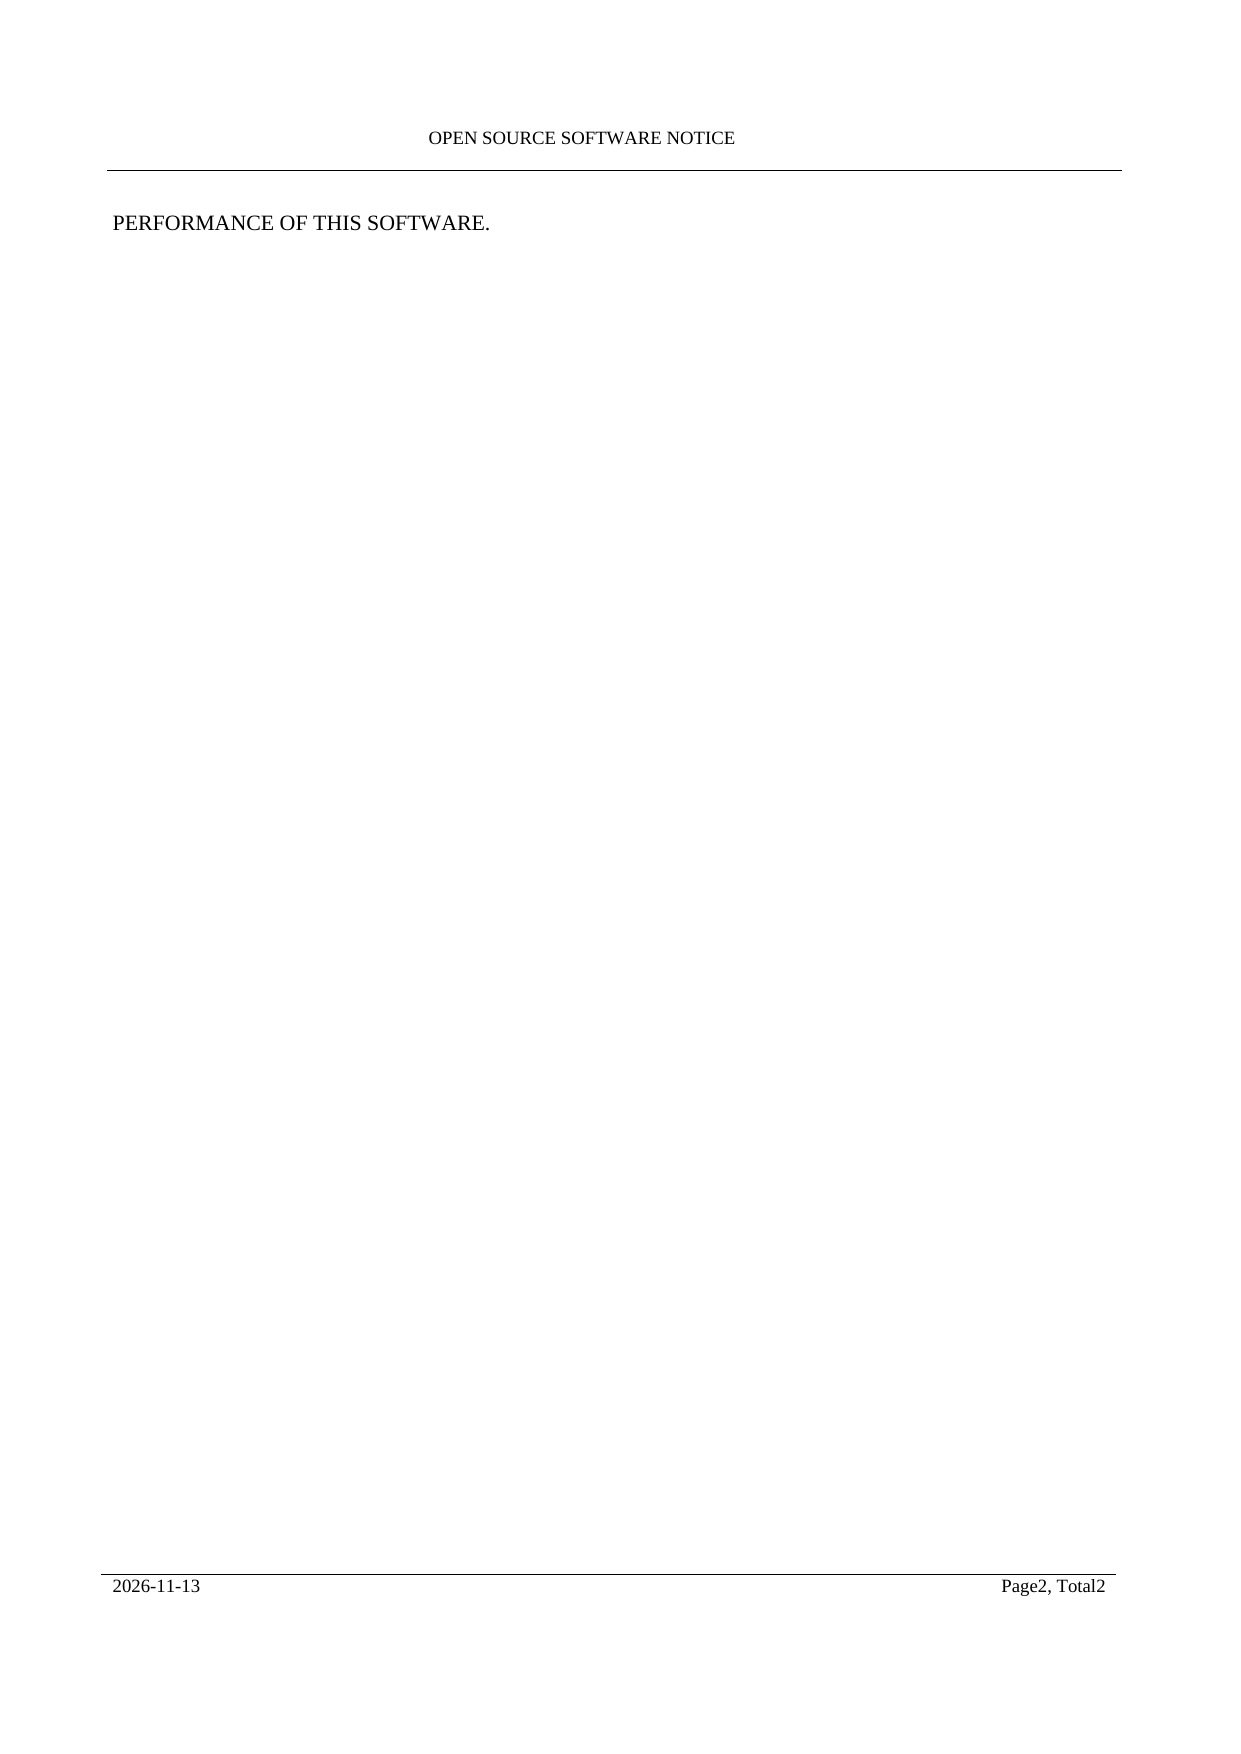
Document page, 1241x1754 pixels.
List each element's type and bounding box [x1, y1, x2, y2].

text [112, 206, 1128, 271]
